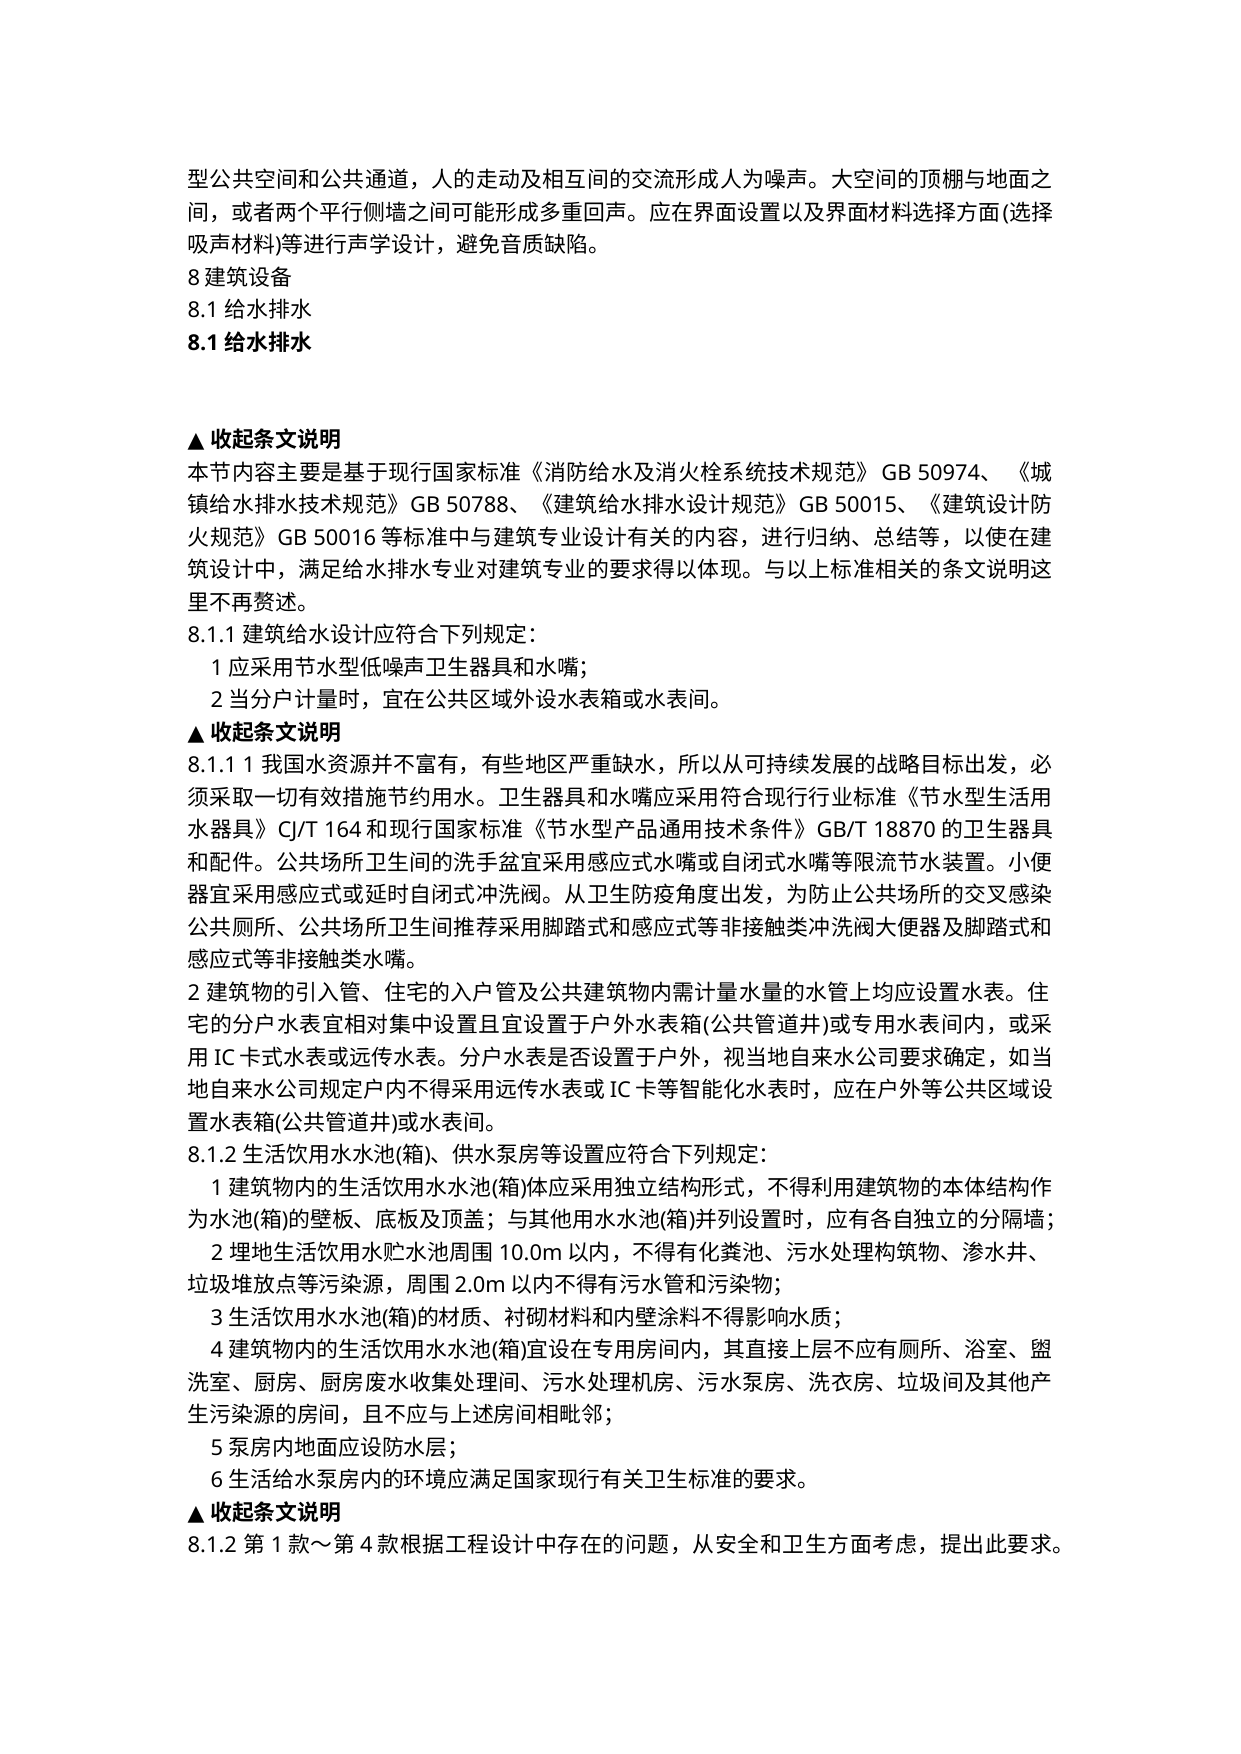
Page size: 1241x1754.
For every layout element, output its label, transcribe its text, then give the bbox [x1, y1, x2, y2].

text 8.1.2 生活饮用水水池(箱)、供水泵房等设置应符合下列规定： [187, 1137, 1053, 1169]
text 8.1 给水排水 [187, 324, 1053, 357]
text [187, 162, 1053, 259]
text 8.1.1 建筑给水设计应符合下列规定： [187, 617, 1053, 649]
text 5 泵房内地面应设防水层； [187, 1429, 1053, 1462]
text ▲ 收起条文说明 本节内容主要是基于现行国家标准《消防给水及消火栓系统技术规范》GB 50974、 《城镇给水排水技术规范》GB 50788、《建筑给水排水设计规范》GB 50015、《建筑设计防火规范》GB 50016等标准中与建筑专业设计有关的内容，进行归纳、总结等，以使在建筑设计中，满足给水排水专业对建筑专业的要求得以体现。与以上标准相关的条文说明这里不再赘述。 [187, 389, 1053, 617]
text 8建筑设备 [187, 259, 1053, 292]
text 4 建筑物内的生活饮用水水池(箱)宜设在专用房间内，其直接上层不应有厕所、浴室、盥洗室、厨房、厨房废水收集处理间、污水处理机房、污水泵房、洗衣房、垃圾间及其他产生污染源的房间，且不应与上述房间相毗邻； [187, 1332, 1053, 1429]
text 3 生活饮用水水池(箱)的材质、衬砌材料和内壁涂料不得影响水质； [187, 1299, 1053, 1332]
text 1 应采用节水型低噪声卫生器具和水嘴； [187, 649, 1053, 682]
text 1 建筑物内的生活饮用水水池(箱)体应采用独立结构形式，不得利用建筑物的本体结构作为水池(箱)的壁板、底板及顶盖；与其他用水水池(箱)并列设置时，应有各自独立的分隔墙； [187, 1169, 1053, 1234]
text 2 埋地生活饮用水贮水池周围10.0m以内，不得有化粪池、污水处理构筑物、渗水井、垃圾堆放点等污染源，周围2.0m以内不得有污水管和污染物； [187, 1234, 1053, 1299]
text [187, 1462, 1053, 1592]
text 8.1 给水排水 [187, 292, 1053, 324]
text 2 当分户计量时，宜在公共区域外设水表箱或水表间。 ▲ 收起条文说明 8.1.1 1 我国水资源并不富有，有些地区严重缺水，所以从可持续发展的战略目标出发，必须采取一切有效措施节约用水。卫生器具和水嘴应采用符合现行行业标准《节水型生活用水器具》CJ/T 164和现行国家标准《节水型产品通用技术条件》GB/T 18870的卫生器具和配件。公共场所卫生间的洗手盆宜采用感应式水嘴或自闭式水嘴等限流节水装置。小便器宜采用感应式或延时自闭式冲洗阀。从卫生防疫角度出发，为防止公共场所的交叉感染，公共厕所、公共场所卫生间推荐采用脚踏式和感应式等非接触类冲洗阀大便器及脚踏式和感应式等非接触类水嘴。 2 建筑物的引入管、住宅的入户管及公共建筑物内需计量水量的水管上均应设置水表。住宅的分户水表宜相对集中设置且宜设置于户外水表箱(公共管道井)或专用水表间内，或采用IC卡式水表或远传水表。分户水表是否设置于户外，视当地自来水公司要求确定，如当地自来水公司规定户内不得采用远传水表或IC卡等智能化水表时，应在户外等公共区域设置水表箱(公共管道井)或水表间。 [187, 682, 1053, 1137]
